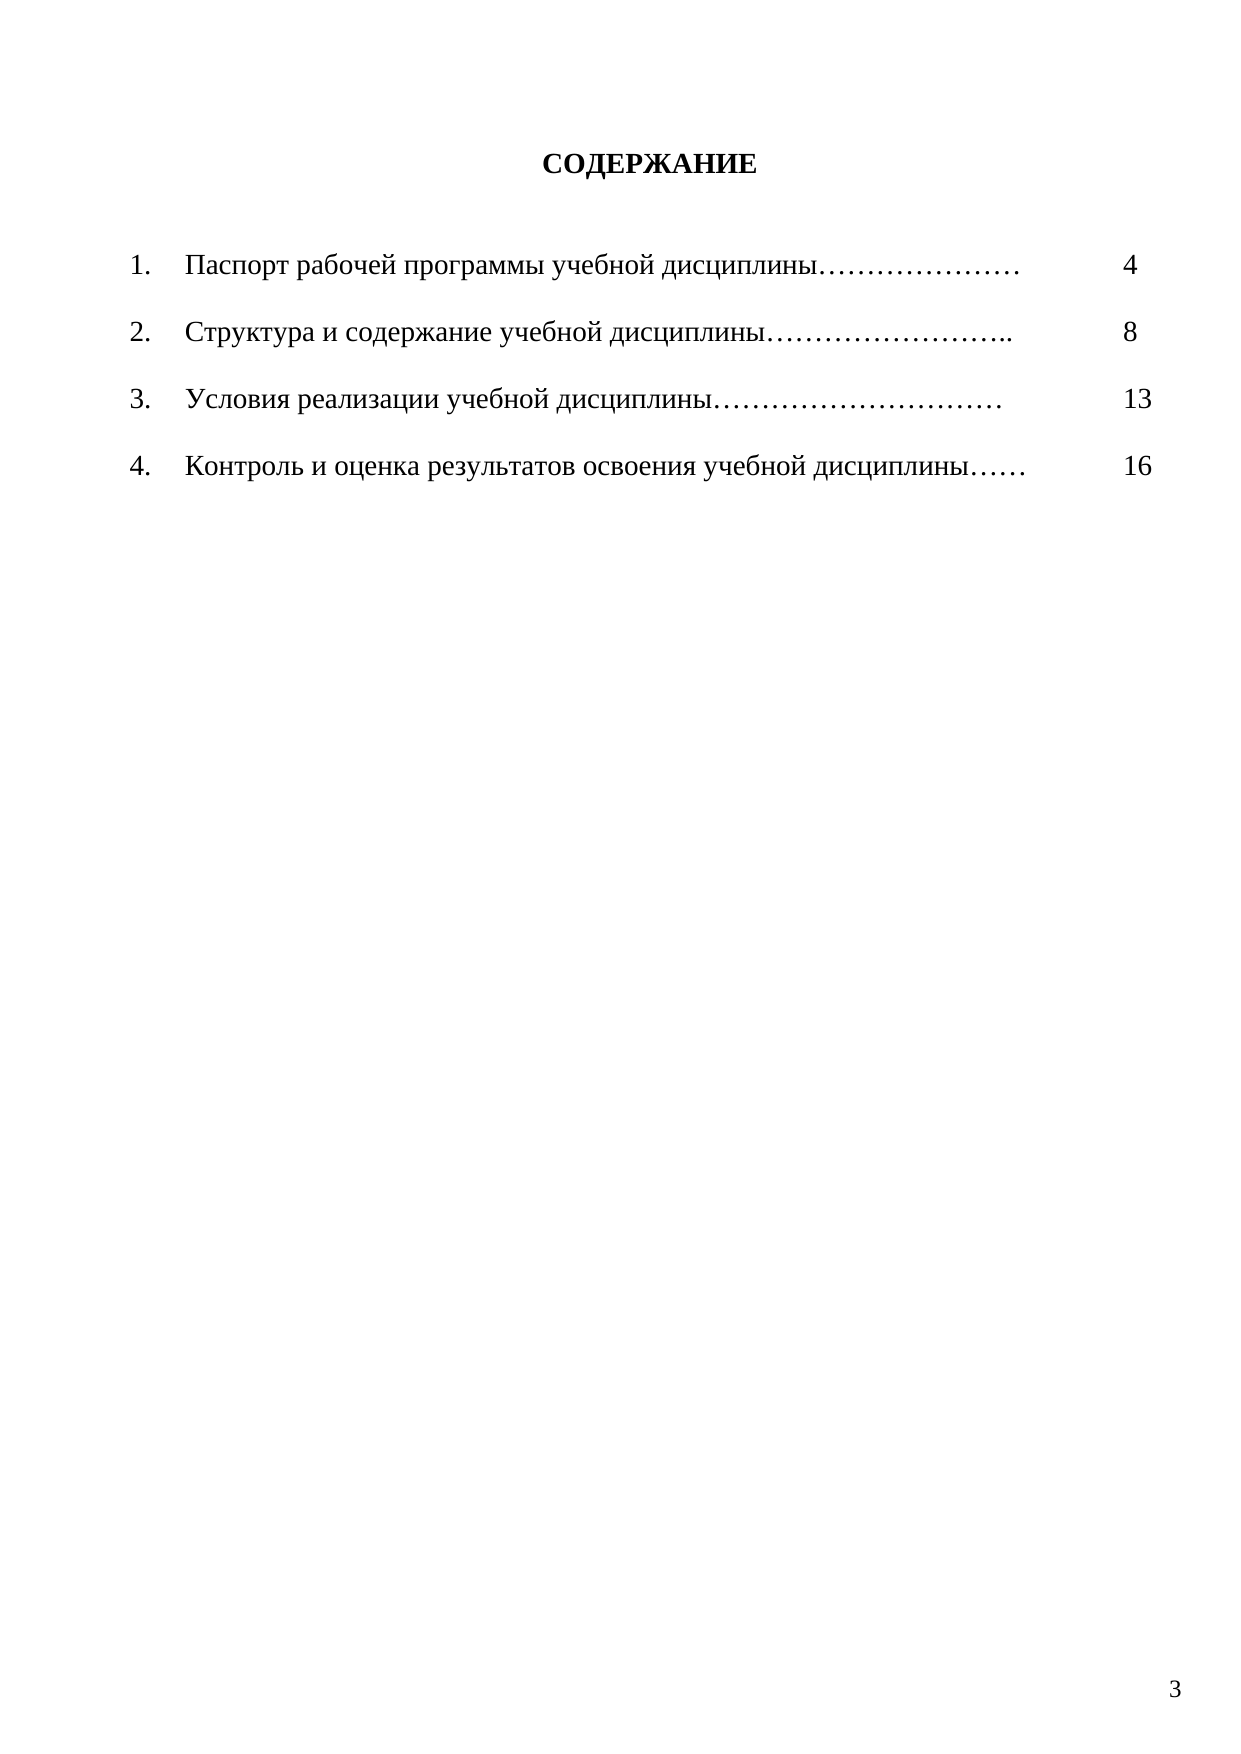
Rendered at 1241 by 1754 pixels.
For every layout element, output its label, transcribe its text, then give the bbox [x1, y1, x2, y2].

table_header 4 [1112, 247, 1181, 314]
table_cell 4. [118, 448, 173, 515]
subtitle СОДЕРЖАНИЕ [118, 146, 1181, 180]
table_cell 8 [1112, 314, 1181, 381]
table_header Паспорт рабочей программы учебной дисциплины………………… [173, 247, 1112, 314]
table_cell Структура и содержание учебной дисциплины…………………….. [173, 314, 1112, 381]
table_header 1. [118, 247, 173, 314]
table_cell Условия реализации учебной дисциплины………………………… [173, 381, 1112, 448]
table_cell 16 [1112, 448, 1181, 515]
table_cell 13 [1112, 381, 1181, 448]
table_cell 2. [118, 314, 173, 381]
table_cell 3. [118, 381, 173, 448]
table_cell Контроль и оценка результатов освоения учебной дисциплины…… [173, 448, 1112, 515]
